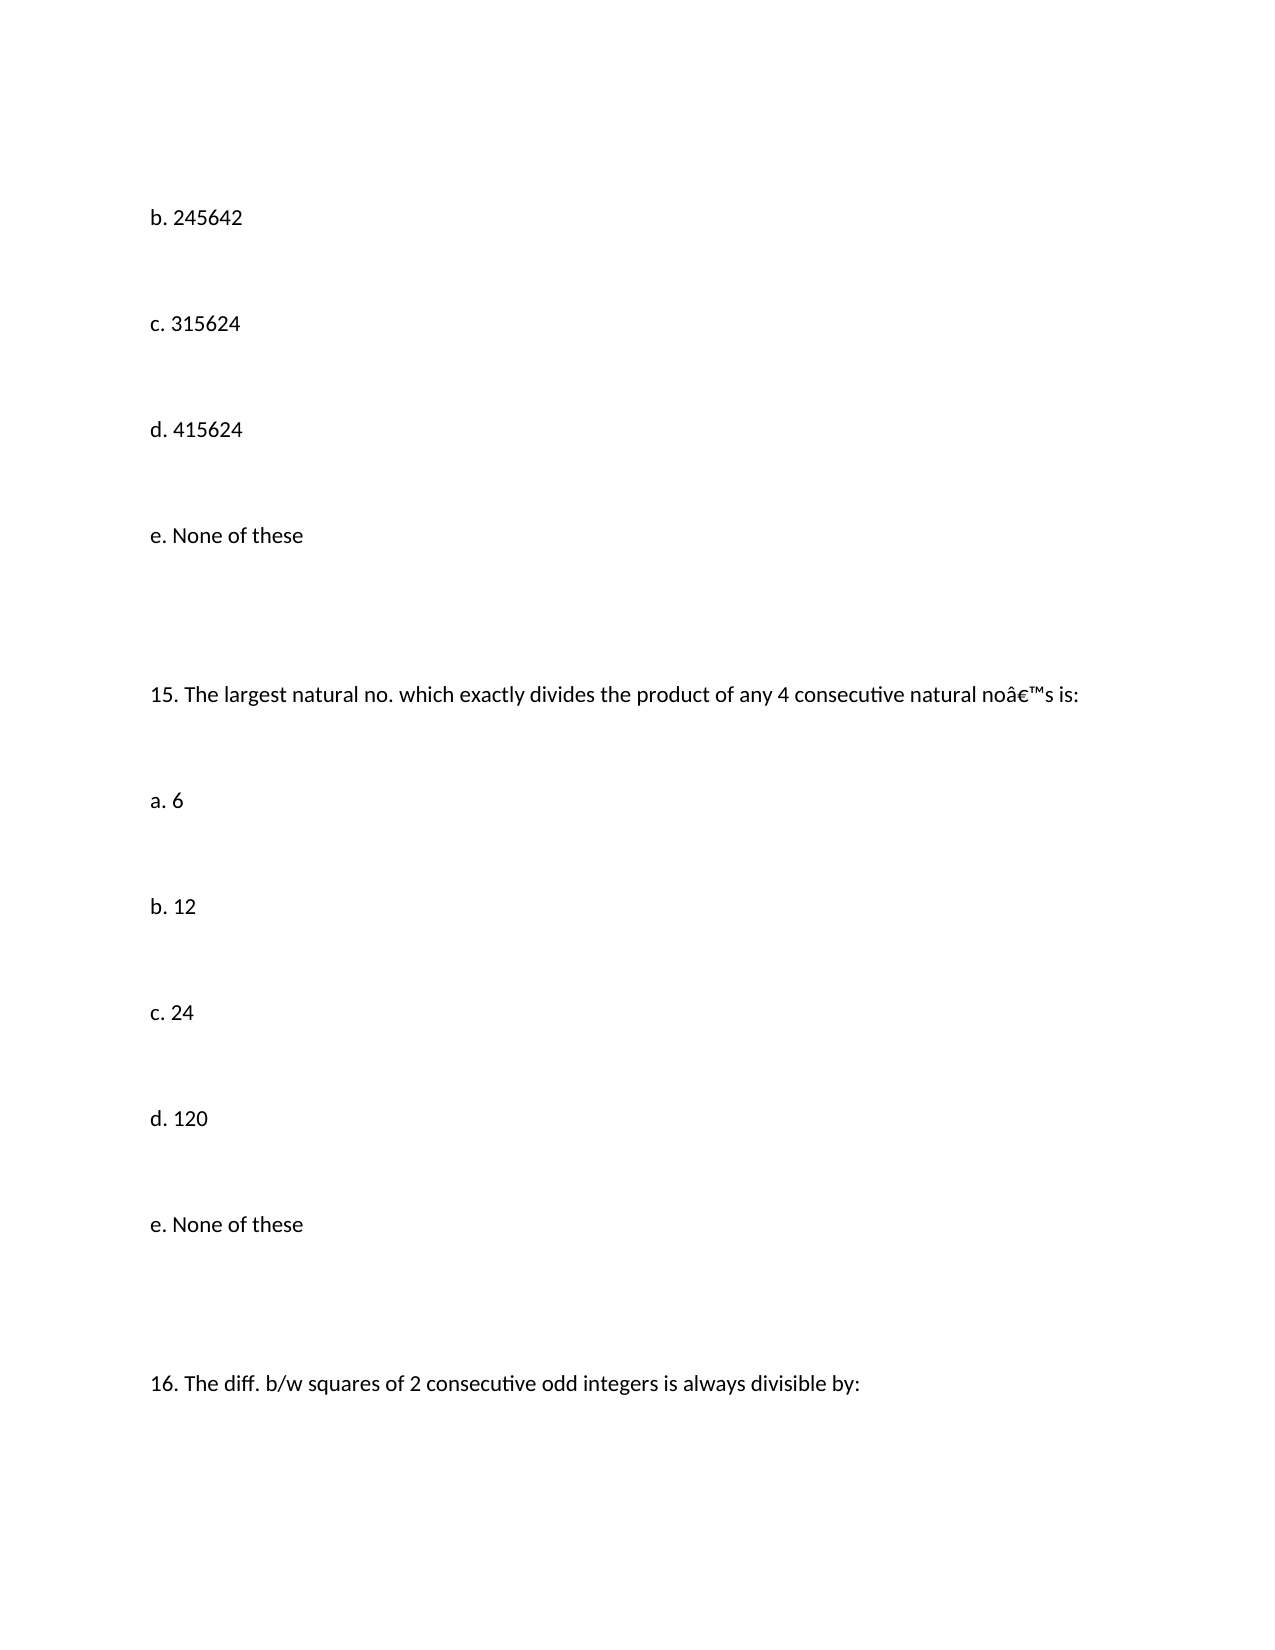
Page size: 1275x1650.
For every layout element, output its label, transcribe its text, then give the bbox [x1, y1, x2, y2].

text e. None of these [150, 1210, 1125, 1238]
text c. 24 [150, 998, 1125, 1026]
text 16. The diff. b/w squares of 2 consecutive odd integers is always divisible by: [150, 1369, 1125, 1397]
text c. 315624 [150, 309, 1125, 337]
text d. 415624 [150, 415, 1125, 443]
text d. 120 [150, 1104, 1125, 1132]
text b. 245642 [150, 203, 1125, 231]
text b. 12 [150, 892, 1125, 920]
text e. None of these [150, 521, 1125, 549]
text 15. The largest natural no. which exactly divides the product of any 4 consecutive natural noâ€™s is: [150, 680, 1125, 708]
text a. 6 [150, 786, 1125, 814]
